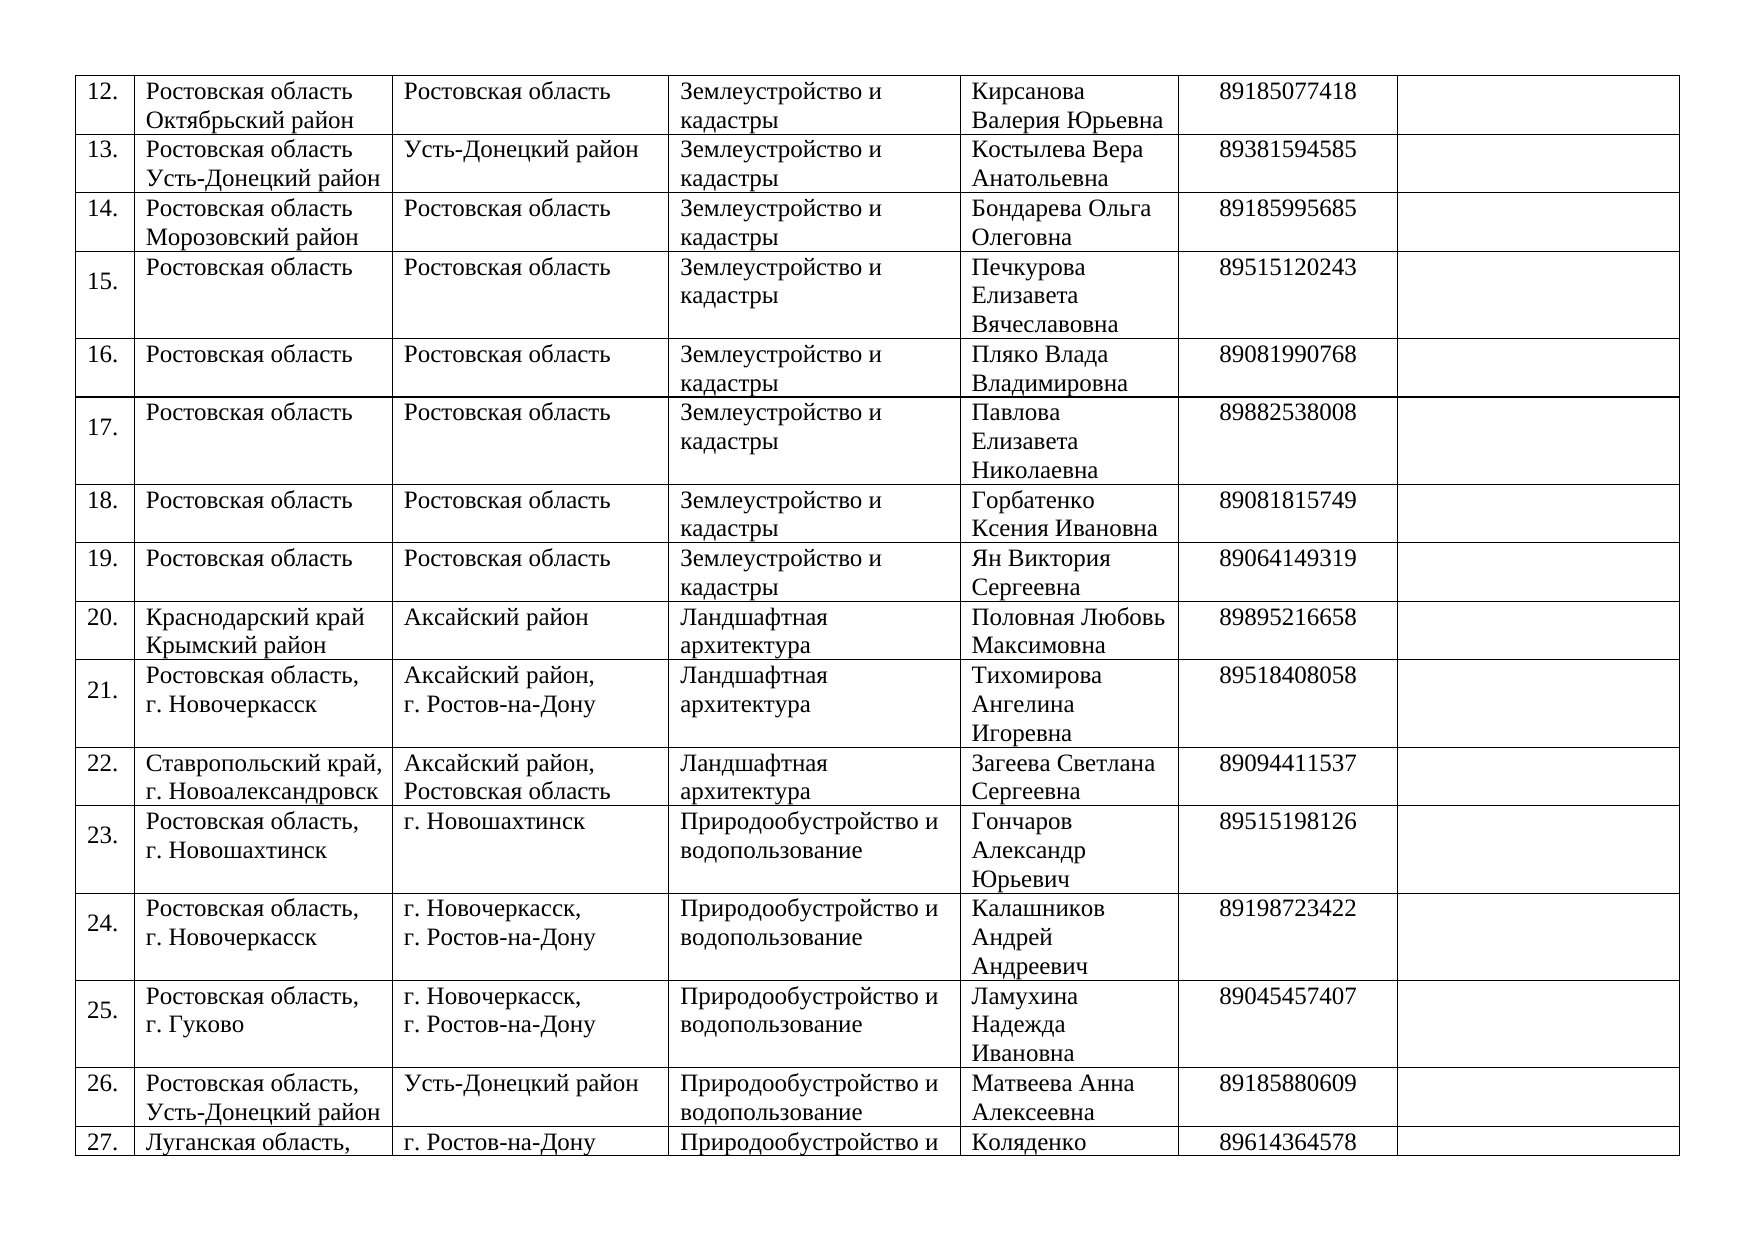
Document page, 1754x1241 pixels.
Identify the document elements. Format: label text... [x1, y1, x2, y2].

table_cell Ставропольский край, г. Новоалександровск [135, 748, 392, 805]
table_cell Ландшафтная архитектура [669, 748, 960, 805]
table_cell 89185995685 [1179, 193, 1397, 251]
table_cell 89895216658 [1179, 602, 1397, 659]
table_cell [961, 1127, 1178, 1155]
table_cell Землеустройство и кадастры [669, 193, 960, 251]
table_cell [1398, 339, 1679, 396]
table_cell [1398, 894, 1679, 980]
table_cell Ростовская область [393, 339, 668, 396]
table_cell Печкурова Елизавета Вячеславовна [961, 252, 1178, 338]
table_cell Ламухина Надежда Ивановна [961, 981, 1178, 1067]
table_cell Бондарева Ольга Олеговна [961, 193, 1178, 251]
table_cell [76, 339, 134, 396]
table_cell [76, 398, 134, 484]
table_cell Горбатенко Ксения Ивановна [961, 485, 1178, 542]
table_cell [669, 76, 960, 133]
table_cell 89515198126 [1179, 806, 1397, 892]
table_cell [1398, 398, 1679, 484]
table_cell [76, 1127, 134, 1155]
table_cell Ландшафтная архитектура [669, 602, 960, 659]
table_cell [76, 981, 134, 1067]
table_cell 89614364578 [1179, 1127, 1397, 1155]
table_cell [1398, 748, 1679, 805]
table_cell Природообустройство и водопользование [669, 981, 960, 1067]
table_cell Землеустройство и кадастры [669, 339, 960, 396]
table_cell Ростовская область, г. Гуково [135, 981, 392, 1067]
table_cell Краснодарский край Крымский район [135, 602, 392, 659]
table_cell Аксайский район, г. Ростов-на-Дону [393, 660, 668, 747]
table_cell [76, 894, 134, 980]
table_cell 89081815749 [1179, 485, 1397, 542]
table_cell 89185880609 [1179, 1068, 1397, 1126]
table_cell Ростовская область [135, 252, 392, 338]
table_cell [76, 660, 134, 747]
table_cell [1398, 602, 1679, 659]
table_cell [1398, 485, 1679, 542]
table_cell Ростовская область Октябрьский район [135, 76, 392, 133]
table_cell Ростовская область, г. Новочеркасск [135, 894, 392, 980]
table_cell [76, 602, 134, 659]
table_cell [76, 1068, 134, 1126]
table_cell Ян Виктория Сергеевна [961, 543, 1178, 601]
table_cell 89185077418 [1179, 76, 1397, 133]
table_cell Ростовская область [135, 543, 392, 601]
table_cell [1398, 1127, 1679, 1155]
table_cell [76, 806, 134, 892]
table_cell Ростовская область [393, 193, 668, 251]
table_cell [76, 193, 134, 251]
table_cell Землеустройство и кадастры [669, 398, 960, 484]
table_cell Природообустройство и водопользование [669, 1068, 960, 1126]
table_cell 89882538008 [1179, 398, 1397, 484]
table_cell Аксайский район, Ростовская область [393, 748, 668, 805]
table_cell Матвеева Анна Алексеевна [961, 1068, 1178, 1126]
table_cell [1398, 1068, 1679, 1126]
table_cell [76, 485, 134, 542]
table_cell [1398, 76, 1679, 133]
table_cell Калашников Андрей Андреевич [961, 894, 1178, 980]
table_cell Усть-Донецкий район [393, 1068, 668, 1126]
table_cell [1398, 981, 1679, 1067]
table_cell Пляко Влада Владимировна [961, 339, 1178, 396]
table_cell Ростовская область Морозовский район [135, 193, 392, 251]
table_cell Землеустройство и кадастры [669, 485, 960, 542]
table_cell г. Новошахтинск [393, 806, 668, 892]
table_cell 89198723422 [1179, 894, 1397, 980]
table_cell Загеева Светлана Сергеевна [961, 748, 1178, 805]
table_cell Половная Любовь Максимовна [961, 602, 1178, 659]
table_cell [135, 1127, 392, 1155]
table_cell [76, 543, 134, 601]
table_cell 89518408058 [1179, 660, 1397, 747]
table_cell [1398, 806, 1679, 892]
table_cell Павлова Елизавета Николаевна [961, 398, 1178, 484]
table_cell 89064149319 [1179, 543, 1397, 601]
table_cell Ростовская область [393, 76, 668, 133]
table_cell Кирсанова Валерия Юрьевна [961, 76, 1178, 133]
table_cell [1398, 193, 1679, 251]
table_cell [76, 135, 134, 192]
table_cell [76, 748, 134, 805]
table_cell Ростовская область, г. Новочеркасск [135, 660, 392, 747]
table_cell Ростовская область, г. Новошахтинск [135, 806, 392, 892]
table_cell Аксайский район [393, 602, 668, 659]
table_cell [1398, 660, 1679, 747]
table_cell [1398, 252, 1679, 338]
table_cell Усть-Донецкий район [393, 135, 668, 192]
table_cell Землеустройство и кадастры [669, 252, 960, 338]
table_cell 89094411537 [1179, 748, 1397, 805]
table_cell Ростовская область [135, 398, 392, 484]
table_cell Гончаров Александр Юрьевич [961, 806, 1178, 892]
table_cell Ростовская область [393, 398, 668, 484]
table_cell Ростовская область [135, 485, 392, 542]
table_cell Землеустройство и кадастры [669, 135, 960, 192]
table_cell Костылева Вера Анатольевна [961, 135, 1178, 192]
table_cell 89381594585 [1179, 135, 1397, 192]
table_cell [76, 76, 134, 133]
table_cell Ростовская область Усть-Донецкий район [135, 135, 392, 192]
table_cell г. Ростов-на-Дону [393, 1127, 668, 1155]
table_cell г. Новочеркасск, г. Ростов-на-Дону [393, 894, 668, 980]
table_cell Землеустройство и кадастры [669, 543, 960, 601]
table_cell Ростовская область [393, 485, 668, 542]
table_cell Тихомирова Ангелина Игоревна [961, 660, 1178, 747]
table_cell 89081990768 [1179, 339, 1397, 396]
table_cell [1398, 543, 1679, 601]
table_cell Ландшафтная архитектура [669, 660, 960, 747]
table_cell Ростовская область [393, 252, 668, 338]
table_cell [76, 252, 134, 338]
table_cell Ростовская область, Усть-Донецкий район [135, 1068, 392, 1126]
table_cell г. Новочеркасск, г. Ростов-на-Дону [393, 981, 668, 1067]
table_cell 89045457407 [1179, 981, 1397, 1067]
table_cell Ростовская область [135, 339, 392, 396]
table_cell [669, 1127, 960, 1155]
table_cell Природообустройство и водопользование [669, 894, 960, 980]
table_cell 89515120243 [1179, 252, 1397, 338]
table_cell [1398, 135, 1679, 192]
table_cell Ростовская область [393, 543, 668, 601]
table_cell Природообустройство и водопользование [669, 806, 960, 892]
